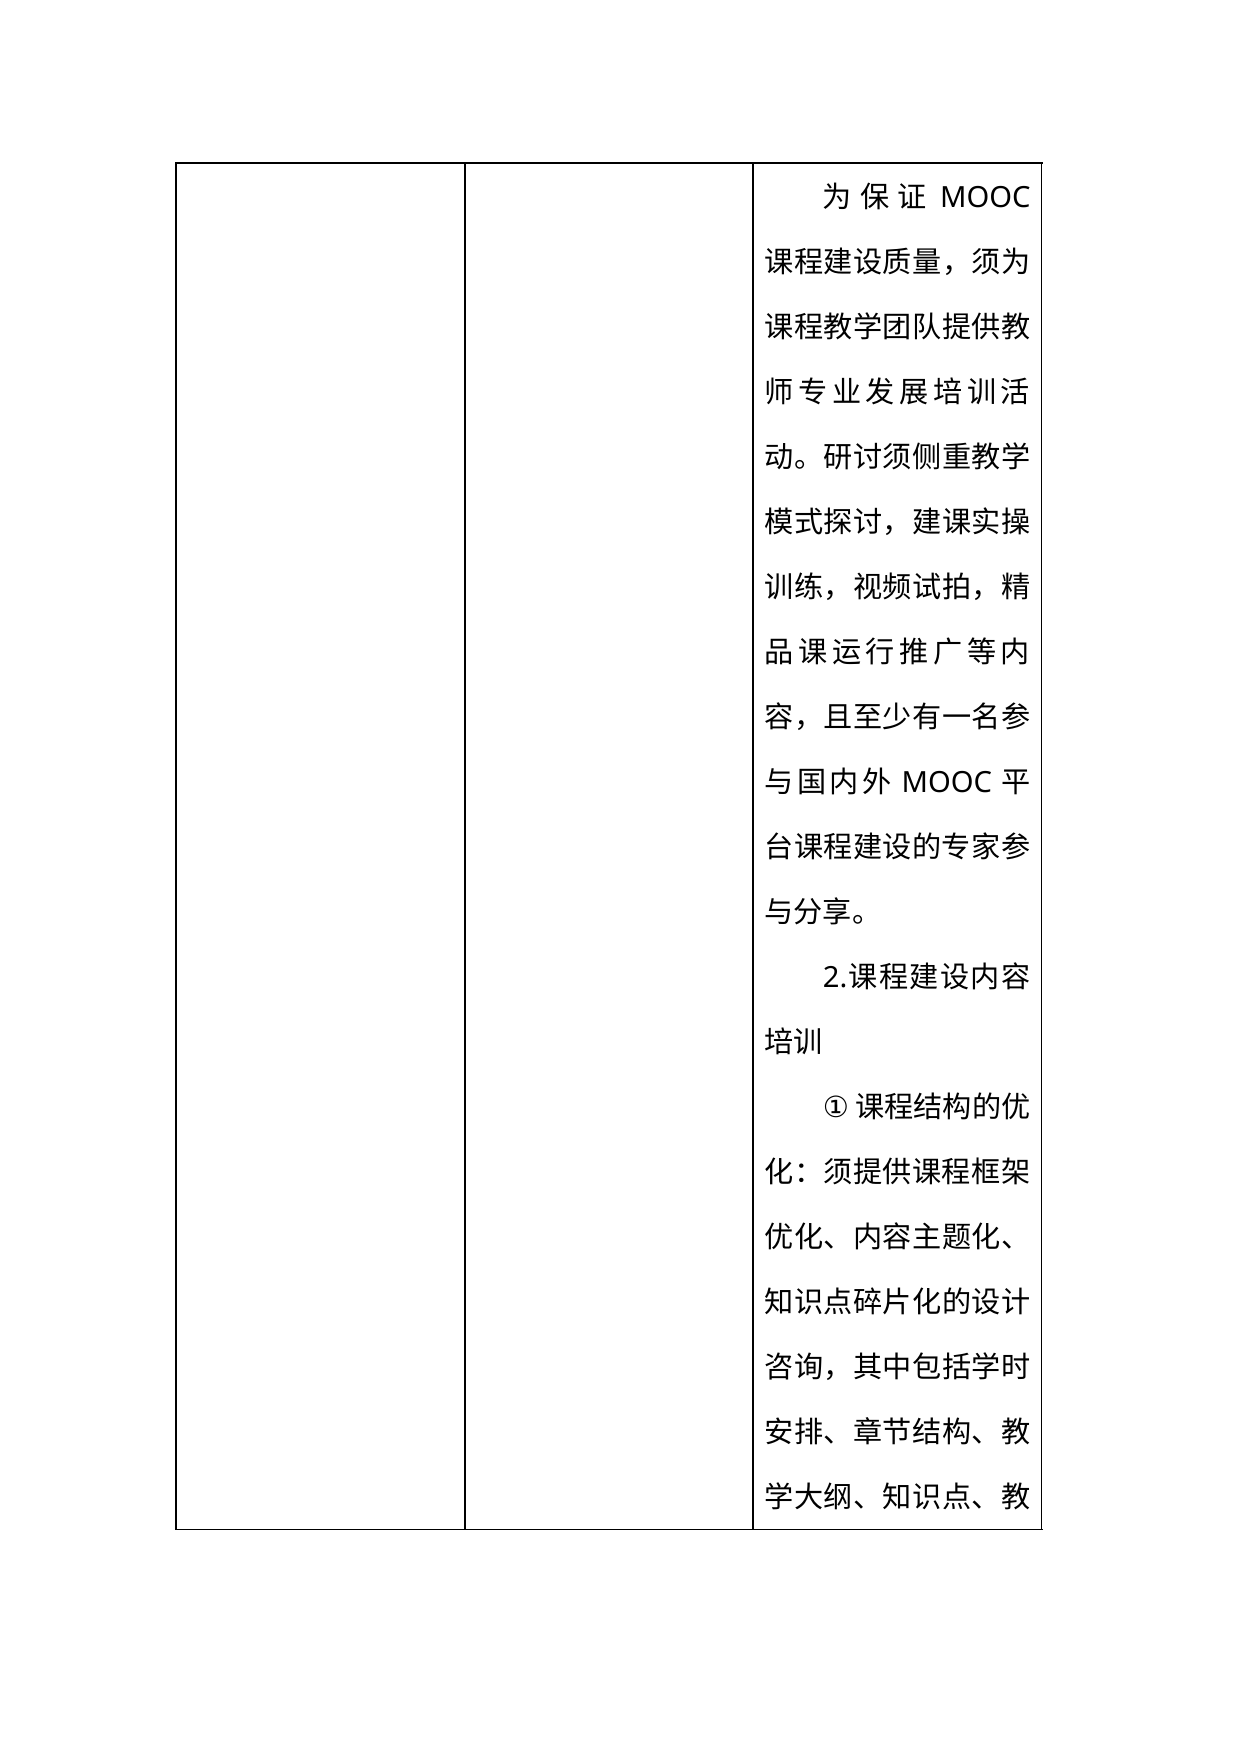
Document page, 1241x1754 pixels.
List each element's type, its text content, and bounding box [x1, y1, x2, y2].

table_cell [754, 164, 1041, 1528]
table_cell [466, 164, 752, 1528]
table_cell 1 [177, 164, 464, 1528]
